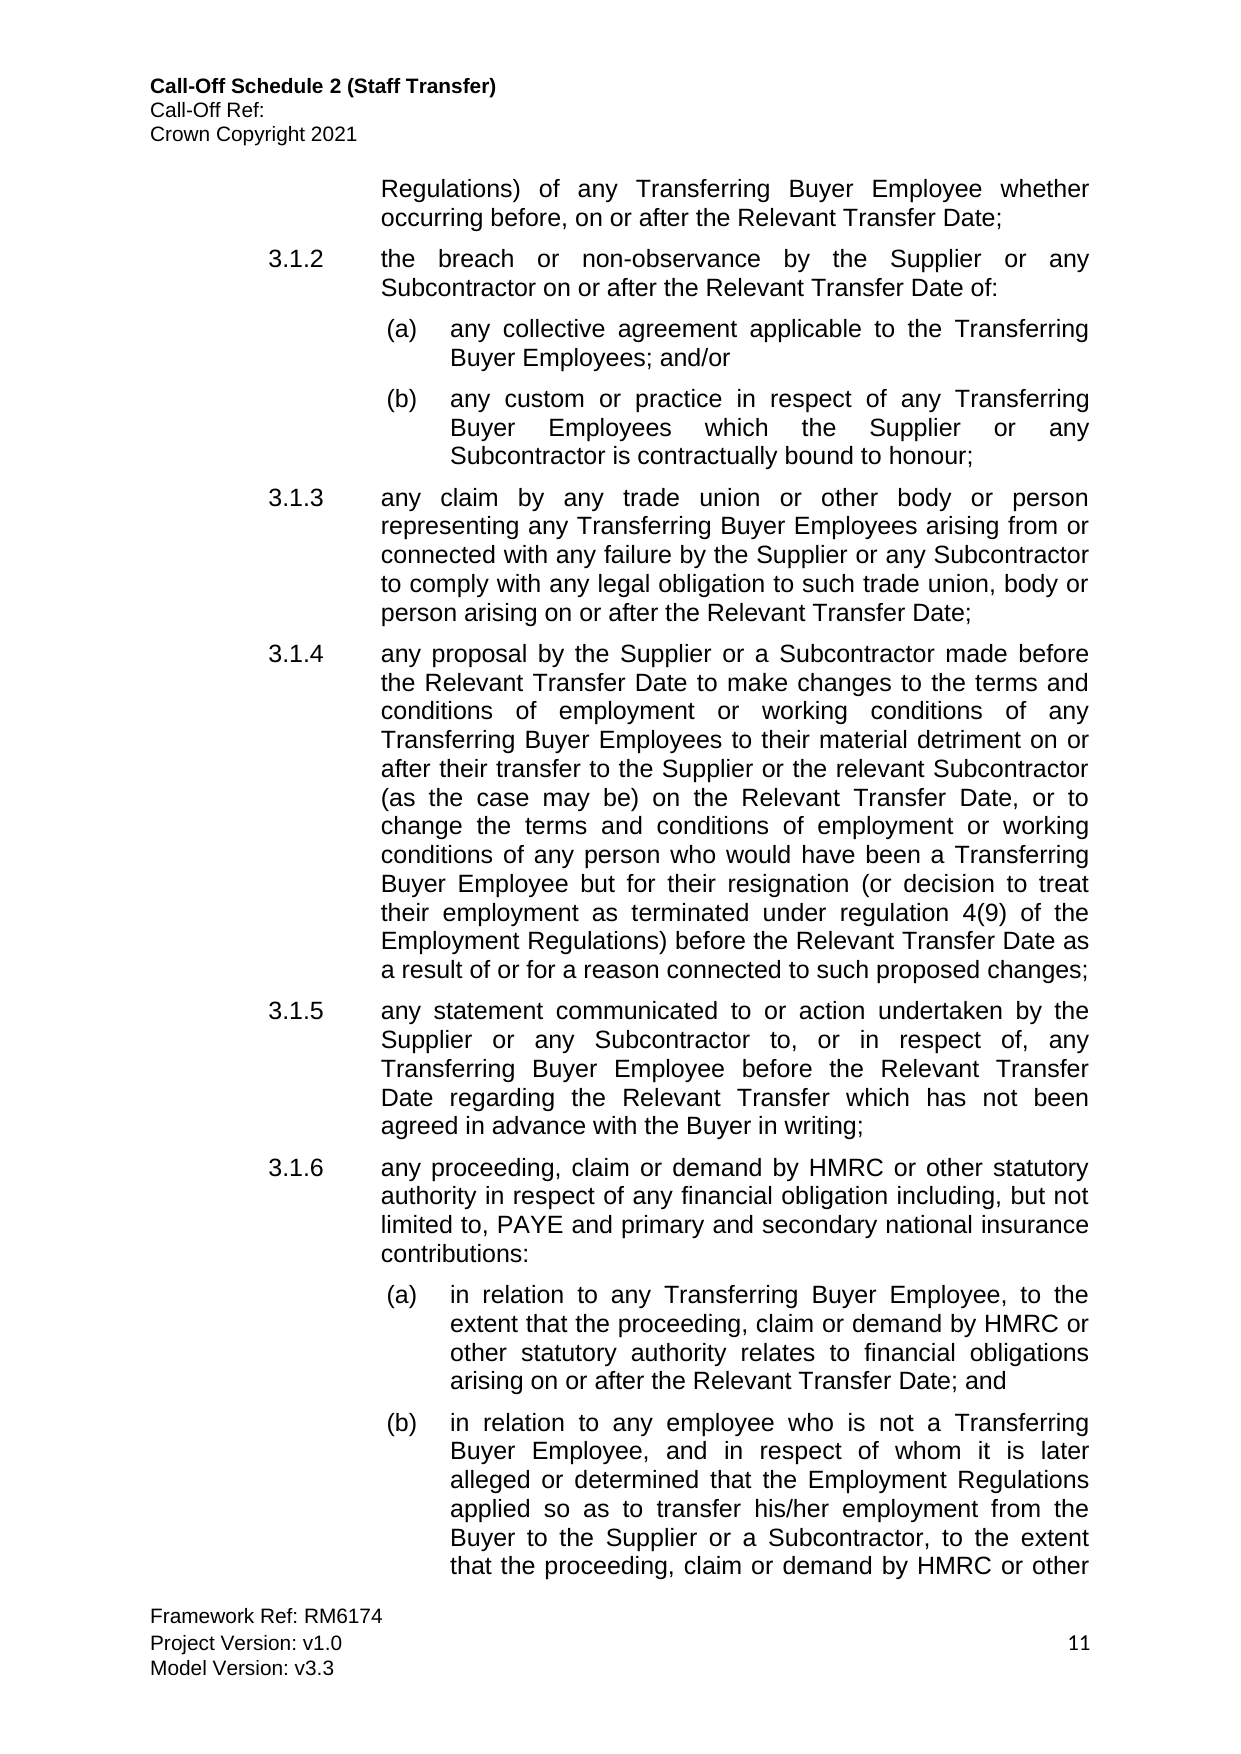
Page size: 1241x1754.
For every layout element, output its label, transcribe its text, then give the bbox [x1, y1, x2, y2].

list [268, 174, 1090, 231]
list any claim by any trade union or other body or person representing any Transferring Buyer Employees arising from or connected with any failure by the Supplier or any Subcontractor to comply with any legal obligation to such trade union, body or person arising on or after the Relevant Transfer Date; [268, 482, 1090, 626]
list any statement communicated to or action undertaken by the Supplier or any Subcontractor to, or in respect of, any Transferring Buyer Employee before the Relevant Transfer Date regarding the Relevant Transfer which has not been agreed in advance with the Buyer in writing; [268, 996, 1090, 1140]
list any custom or practice in respect of any Transferring Buyer Employees which the Supplier or any Subcontractor is contractually bound to honour; [386, 384, 1090, 470]
list any proposal by the Supplier or a Subcontractor made before the Relevant Transfer Date to make changes to the terms and conditions of employment or working conditions of any Transferring Buyer Employees to their material detriment on or after their transfer to the Supplier or the relevant Subcontractor (as the case may be) on the Relevant Transfer Date, or to change the terms and conditions of employment or working conditions of any person who would have been a Transferring Buyer Employee but for their resignation (or decision to treat their employment as terminated under regulation 4(9) of the Employment Regulations) before the Relevant Transfer Date as a result of or for a reason connected to such proposed changes; [268, 639, 1090, 984]
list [386, 1407, 1090, 1580]
list in relation to any Transferring Buyer Employee, to the extent that the proceeding, claim or demand by HMRC or other statutory authority relates to financial obligations arising on or after the Relevant Transfer Date; and [386, 1280, 1090, 1395]
list the breach or non-observance by the Supplier or any Subcontractor on or after the Relevant Transfer Date of: [268, 244, 1090, 301]
list any proceeding, claim or demand by HMRC or other statutory authority in respect of any financial obligation including, but not limited to, PAYE and primary and secondary national insurance contributions: [268, 1152, 1090, 1267]
list any collective agreement applicable to the Transferring Buyer Employees; and/or [386, 314, 1090, 371]
